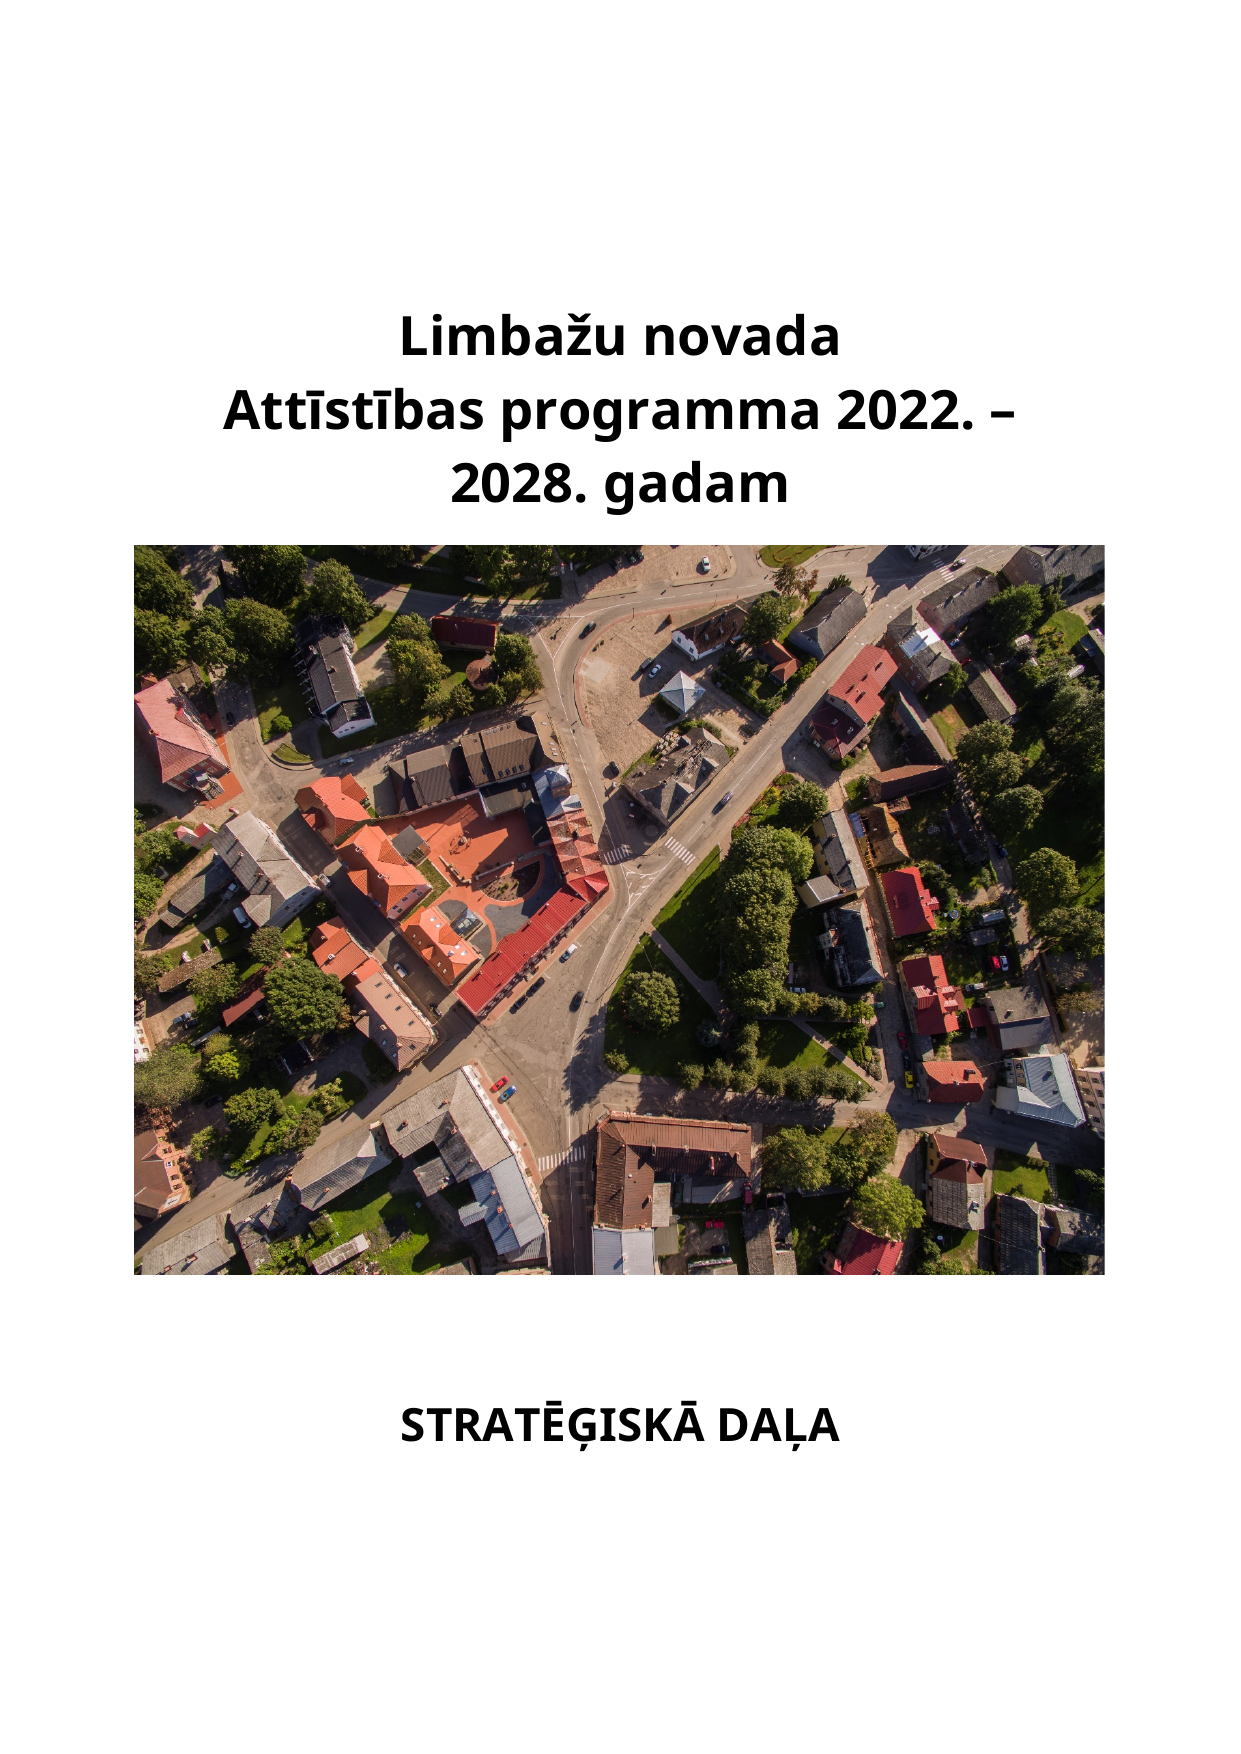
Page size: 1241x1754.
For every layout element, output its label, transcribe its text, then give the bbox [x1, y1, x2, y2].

text Attīstības programma 2022. – 2028. gadam [150, 371, 1090, 519]
text Limbažu novada [150, 297, 1090, 371]
picture [132, 545, 1104, 1273]
text STRATĒĢISKĀ DAĻA [150, 1392, 1090, 1455]
